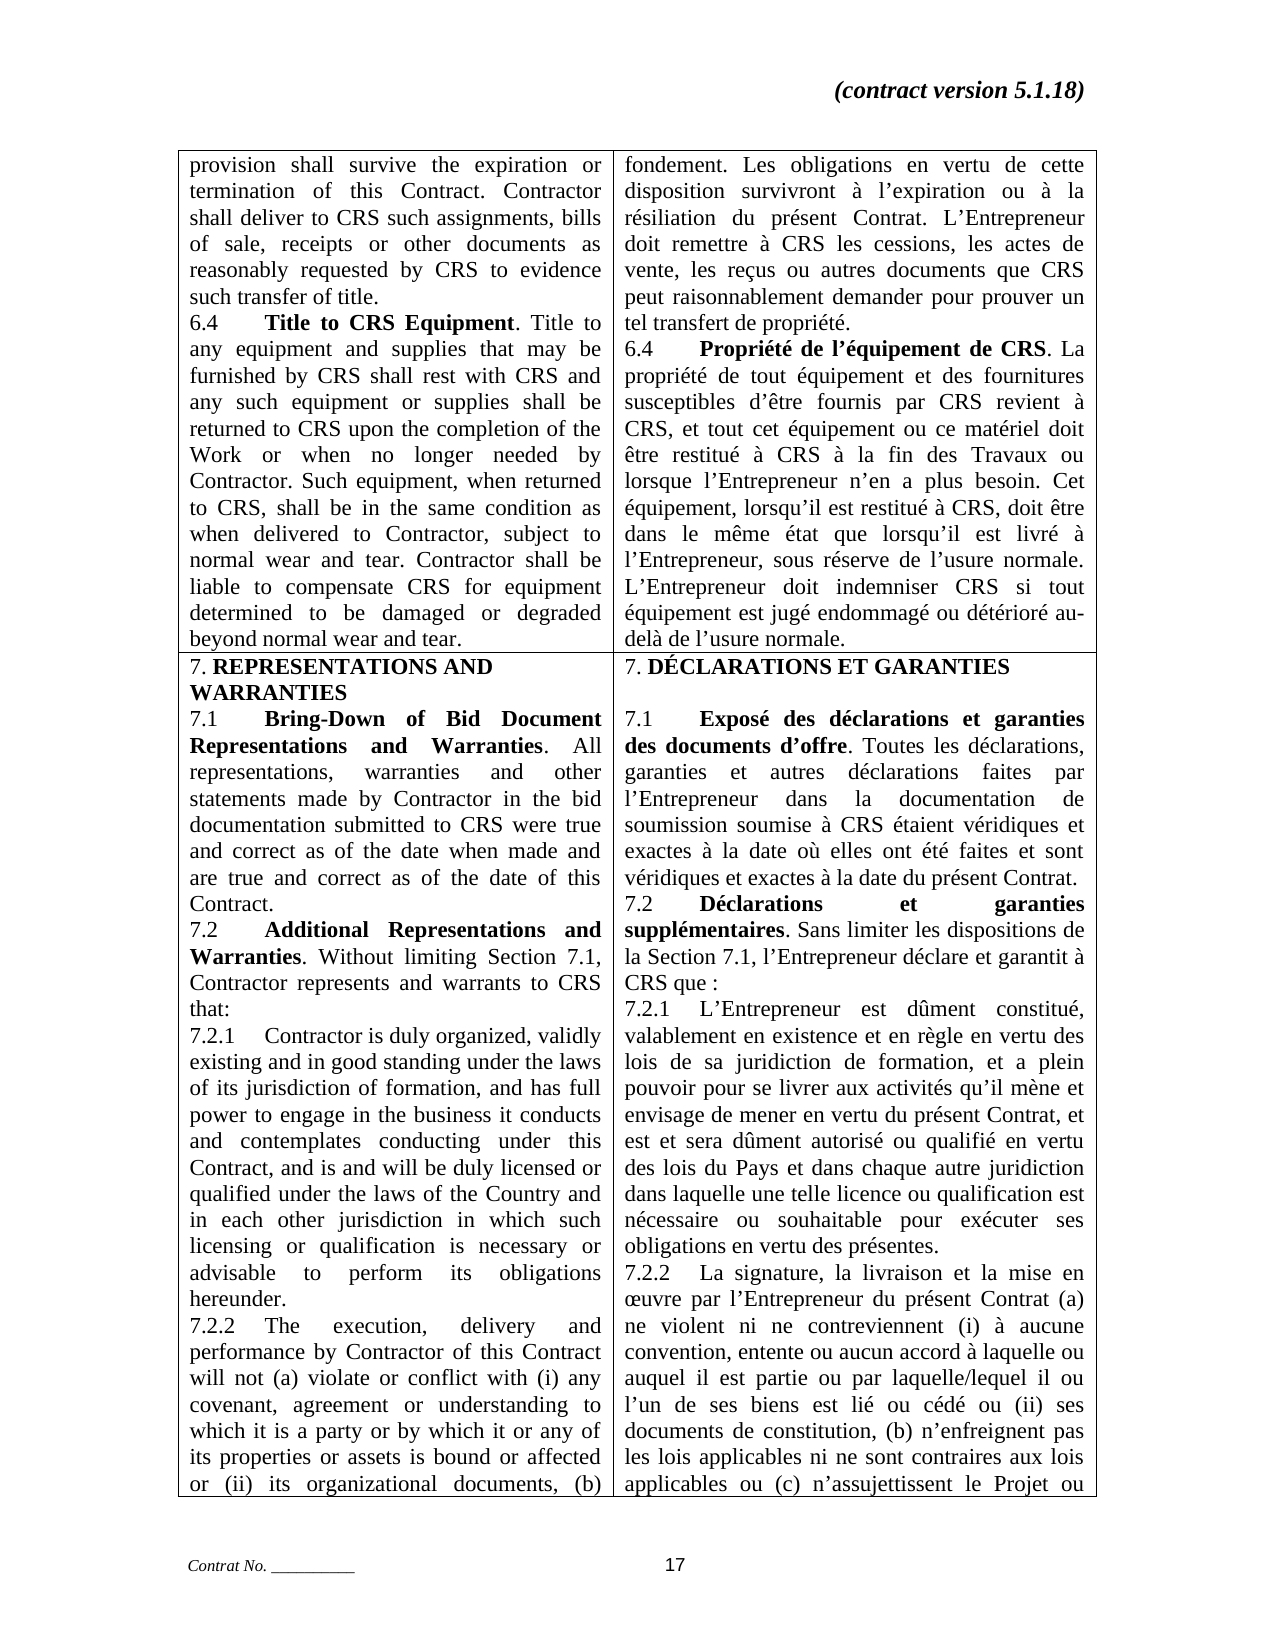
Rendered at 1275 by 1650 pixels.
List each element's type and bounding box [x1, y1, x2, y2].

table_cell [179, 151, 613, 652]
table_cell [614, 151, 1096, 652]
table_cell [179, 653, 613, 1496]
table_cell [614, 653, 1096, 1496]
